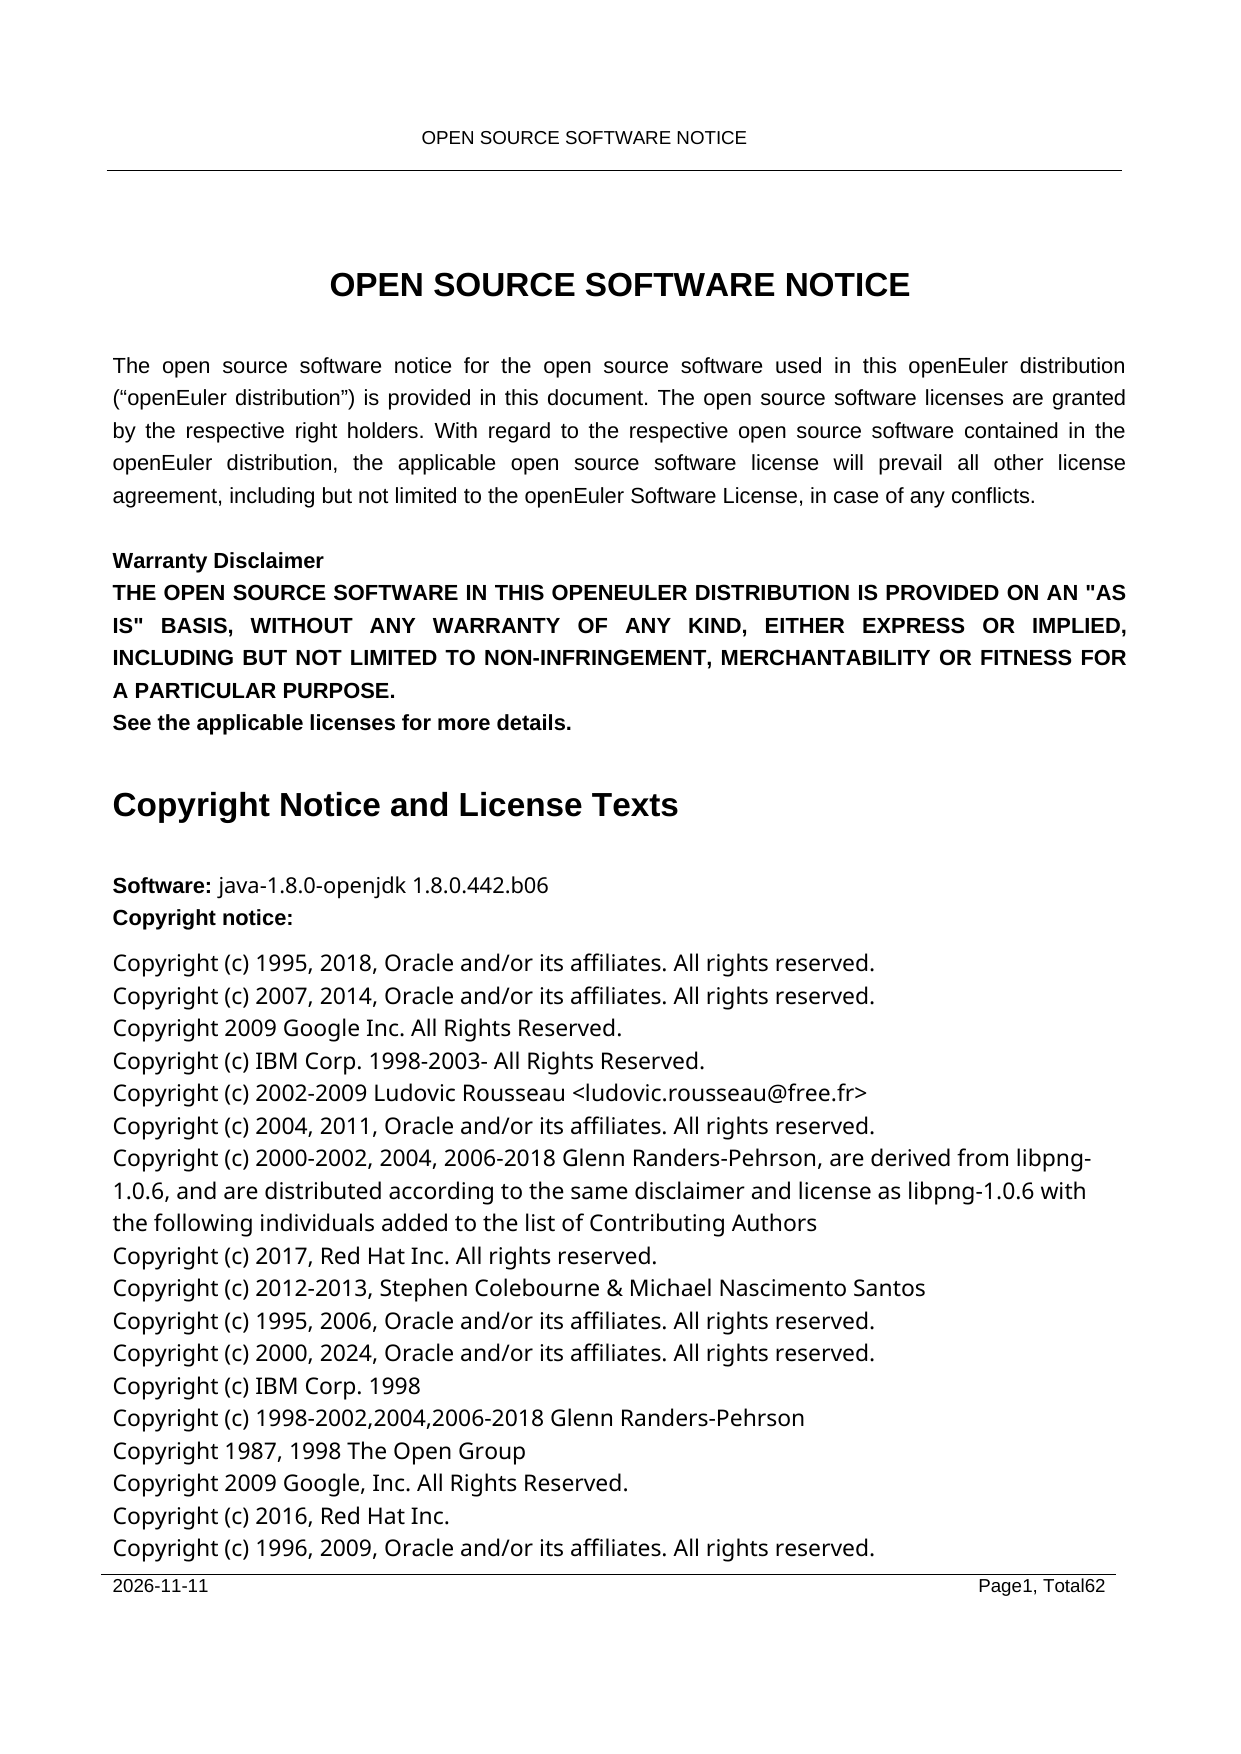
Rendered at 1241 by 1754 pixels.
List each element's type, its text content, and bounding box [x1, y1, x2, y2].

text OPEN SOURCE SOFTWARE NOTICE [112, 251, 1128, 316]
text Warranty Disclaimer [112, 544, 1128, 576]
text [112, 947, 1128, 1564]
text The open source software notice for the open source software used in this openEuler distribution (“openEuler distribution”) is provided in this document. The open source software licenses are granted by the respective right holders. With regard to the respective open source software contained in the openEuler distribution, the applicable open source software license will prevail all other license agreement, including but not limited to the openEuler Software License, in case of any conflicts. [112, 349, 1128, 511]
text Copyright notice: [112, 901, 1128, 934]
title Software: java-1.8.0-openjdk 1.8.0.442.b06 [112, 869, 1128, 901]
text THE OPEN SOURCE SOFTWARE IN THIS OPENEULER DISTRIBUTION IS PROVIDED ON AN "AS IS" BASIS, WITHOUT ANY WARRANTY OF ANY KIND, EITHER EXPRESS OR IMPLIED, INCLUDING BUT NOT LIMITED TO NON-INFRINGEMENT, MERCHANTABILITY OR FITNESS FOR A PARTICULAR PURPOSE. See the applicable licenses for more details. [112, 576, 1128, 739]
text Copyright Notice and License Texts [112, 771, 1128, 836]
